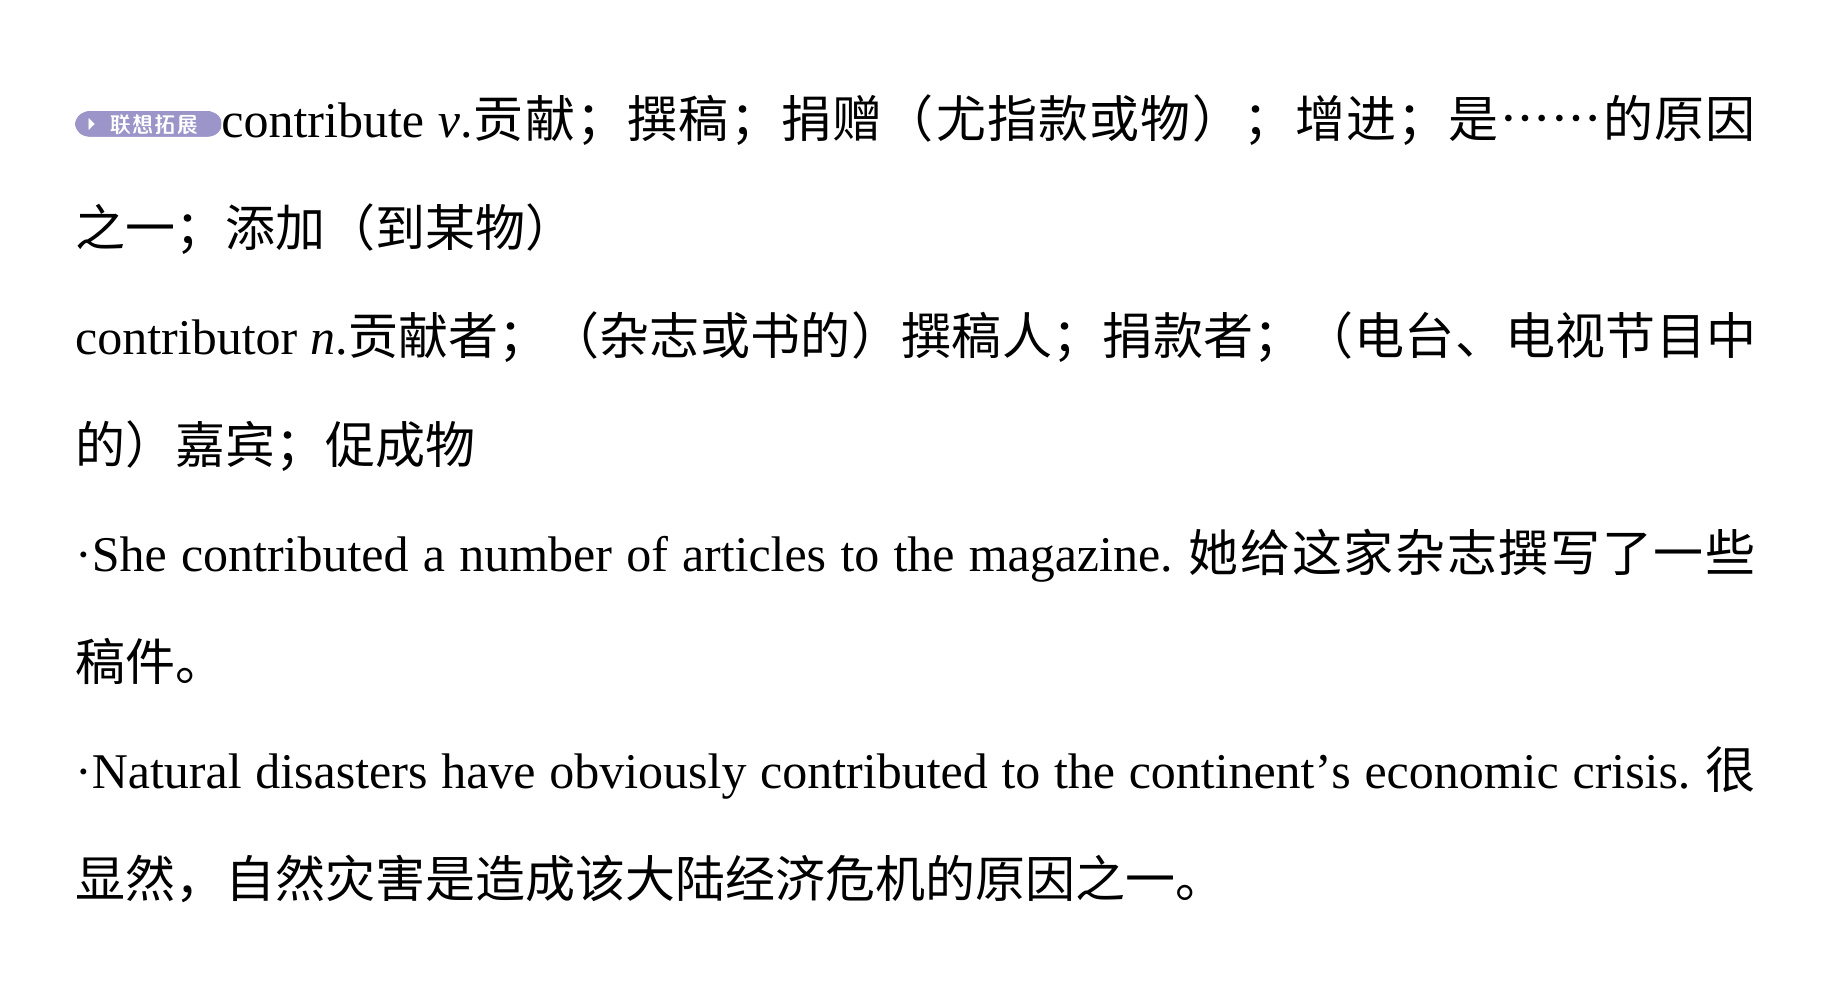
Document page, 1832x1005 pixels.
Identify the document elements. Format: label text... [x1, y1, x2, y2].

text contributor n.贡献者；（杂志或书的）撰稿人；捐款者；（电台、电视节目中的）嘉宾；促成物 [75, 297, 1756, 478]
picture [75, 111, 222, 138]
text contribute v.贡献；撰稿；捐赠（尤指款或物）；增进；是……的原因之一；添加（到某物） [75, 79, 1756, 261]
text ·Natural disasters have obviously contributed to the continent’s economic crisis. 很显然，自然灾害是造成该大陆经济危机的原因之一。 [75, 731, 1756, 912]
text ·She contributed a number of articles to the magazine. 她给这家杂志撰写了一些稿件。 [75, 514, 1756, 695]
